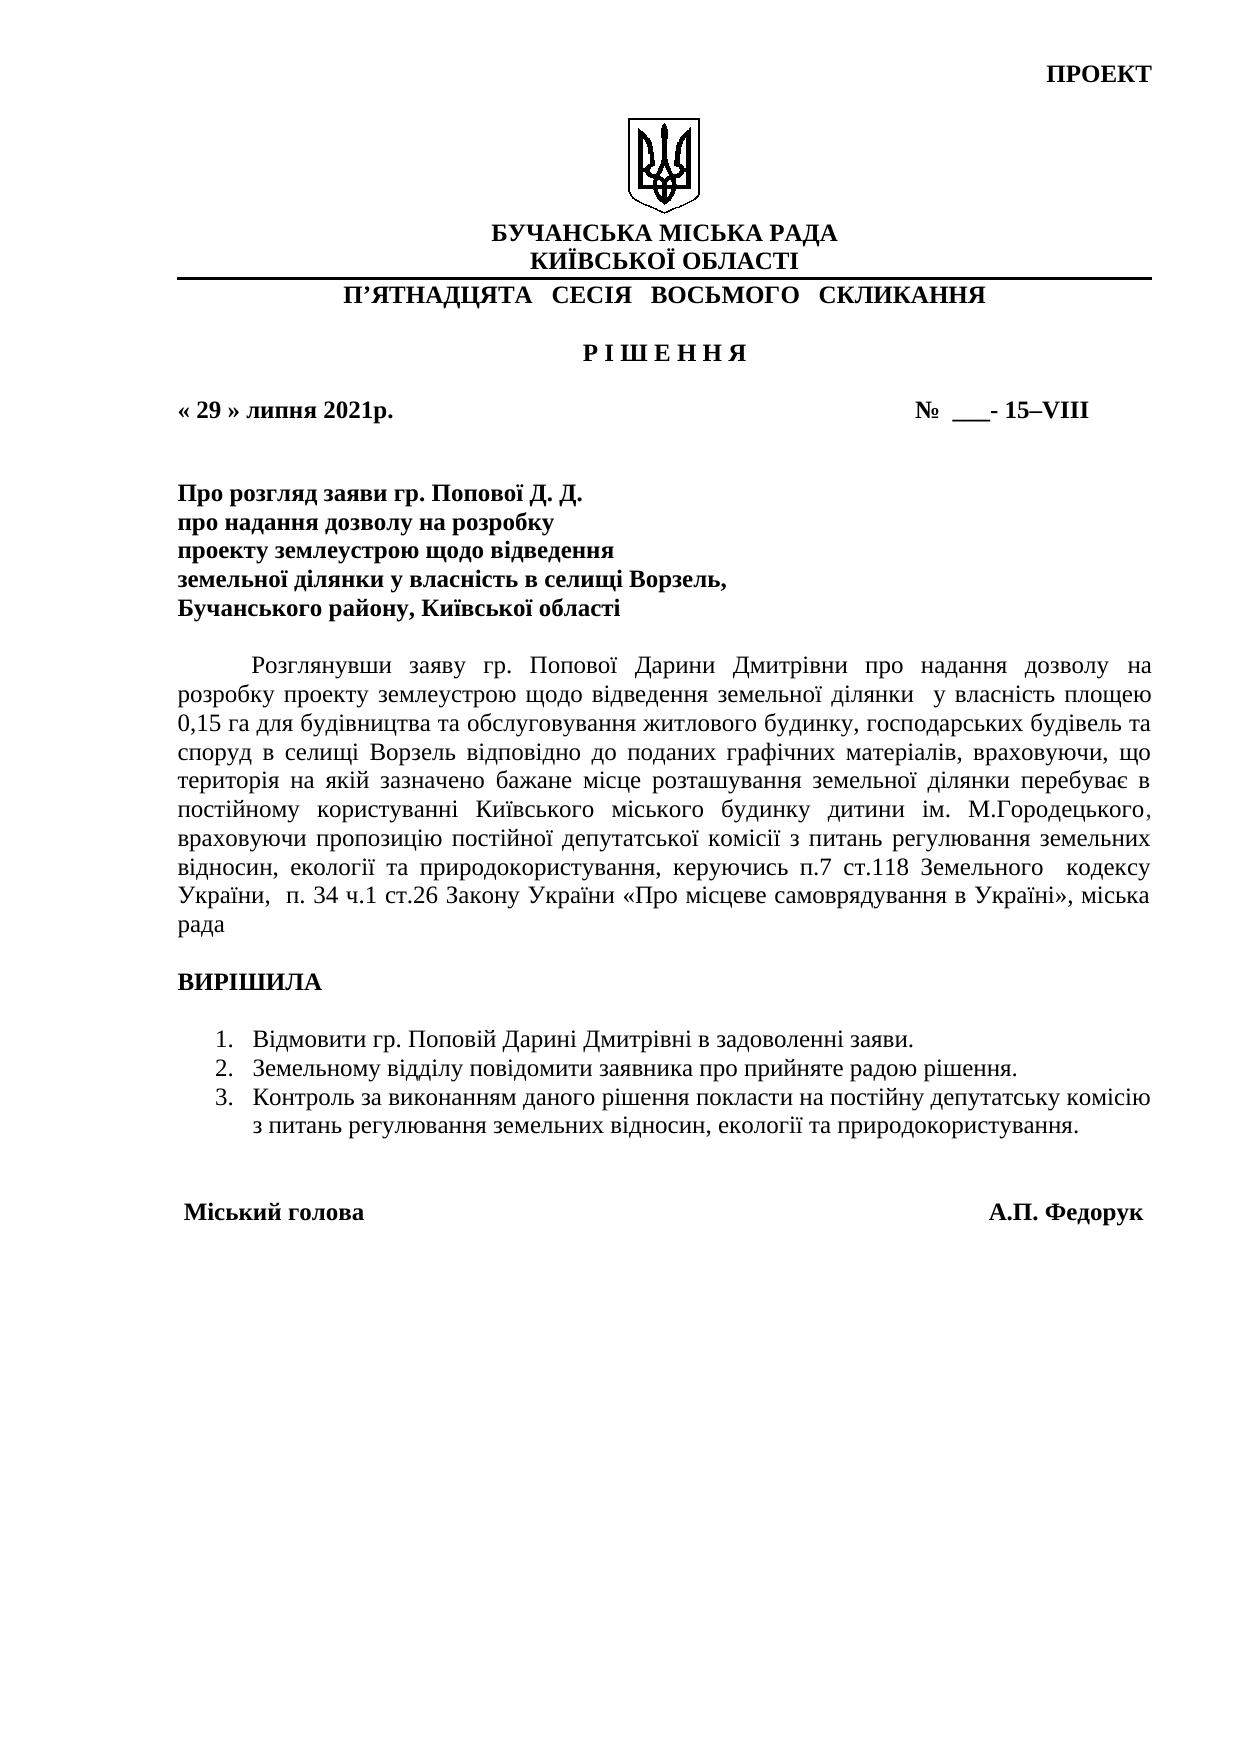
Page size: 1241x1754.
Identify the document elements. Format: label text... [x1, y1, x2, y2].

text про надання дозволу на розробку [177, 507, 1152, 536]
list Земельному відділу повідомити заявника про прийняте радою рішення. [215, 1053, 1152, 1082]
text П’ЯТНАДЦЯТА СЕСІЯ ВОСЬМОГО СКЛИКАННЯ [177, 280, 1152, 309]
text Розглянувши заяву гр. Попової Дарини Дмитрівни про надання дозволу на розробку проекту землеустрою щодо відведення земельної ділянки у власність площею 0,15 га для будівництва та обслуговування житлового будинку, господарських будівель та споруд в селищі Ворзель відповідно до поданих графічних матеріалів, враховуючи, що територія на якій зазначено бажане місце розташування земельної ділянки перебуває в постійному користуванні Київського міського будинку дитини ім. М.Городецького, враховуючи пропозицію постійної депутатської комісії з питань регулювання земельних відносин, екології та природокористування, керуючись п.7 ст.118 Земельного кодексу України, п. 34 ч.1 ст.26 Закону України «Про місцеве самоврядування в Україні», міська рада [177, 651, 1152, 938]
text проекту землеустрою щодо відведення [177, 536, 1152, 564]
text Р І Ш Е Н Н Я [177, 338, 1152, 367]
text Про розгляд заяви гр. Попової Д. Д. [177, 478, 1152, 507]
text « 29 » липня 2021р. № ___- 15–VІІІ [177, 395, 1152, 424]
list Відмовити гр. Поповій Дарині Дмитрівні в задоволенні заяви. [215, 1024, 1152, 1053]
text Міський голова А.П. Федорук [177, 1197, 1152, 1226]
text Бучанського району, Київської області [177, 593, 1152, 622]
text КИЇВСЬКОЇ ОБЛАСТІ [177, 246, 1152, 277]
list Контроль за виконанням даного рішення покласти на постійну депутатську комісію з питань регулювання земельних відносин, екології та природокористування. [215, 1082, 1152, 1139]
text БУЧАНСЬКА МІСЬКА РАДА [177, 218, 1152, 246]
text ВИРІШИЛА [177, 967, 1152, 996]
text земельної ділянки у власність в селищі Ворзель, [177, 564, 1152, 593]
text ПРОЕКТ [177, 59, 1152, 88]
